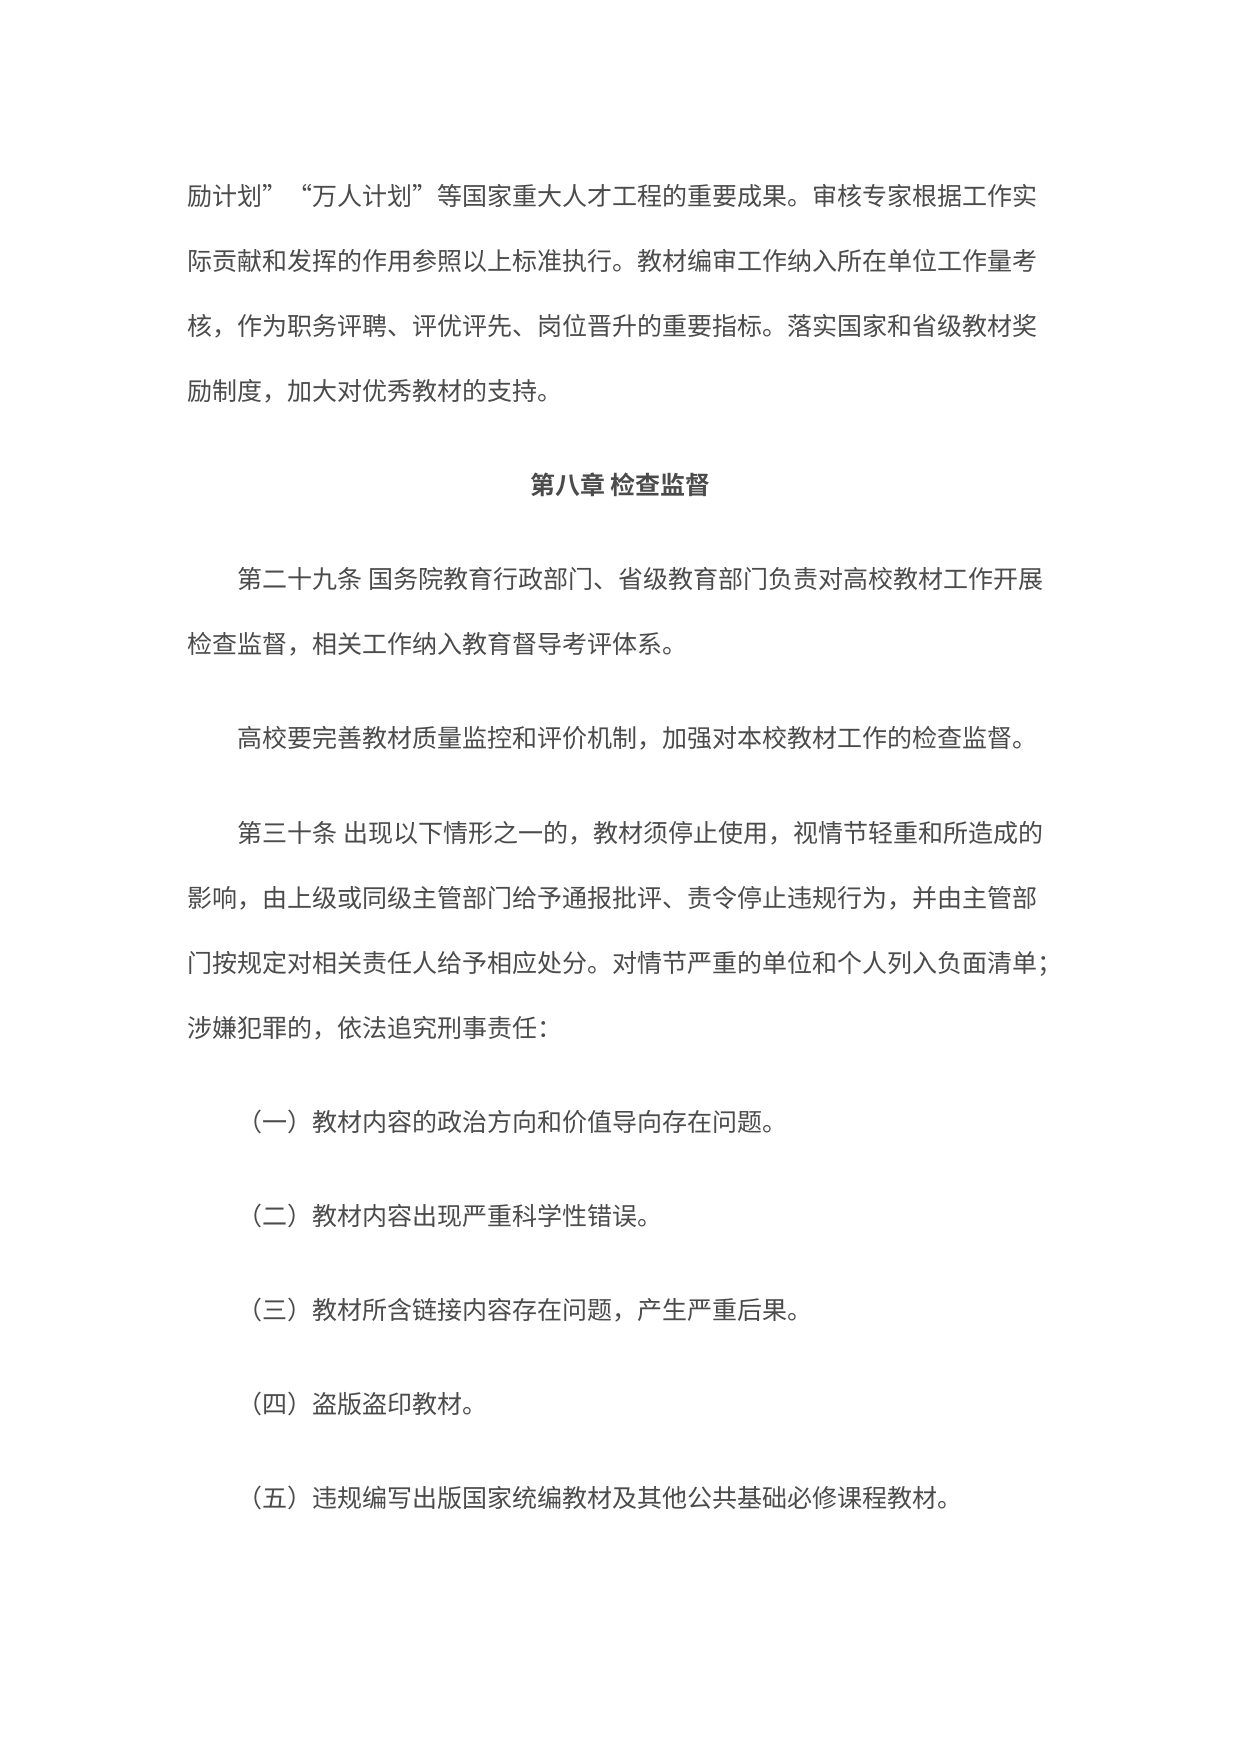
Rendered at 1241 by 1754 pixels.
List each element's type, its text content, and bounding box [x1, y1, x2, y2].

text （四）盗版盗印教材。 [187, 1370, 1053, 1435]
text 第八章 检查监督 [187, 451, 1053, 516]
text （三）教材所含链接内容存在问题，产生严重后果。 [187, 1276, 1053, 1341]
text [187, 162, 1053, 422]
text 第二十九条 国务院教育行政部门、省级教育部门负责对高校教材工作开展检查监督，相关工作纳入教育督导考评体系。 [187, 545, 1053, 675]
text （二）教材内容出现严重科学性错误。 [187, 1182, 1053, 1247]
text 高校要完善教材质量监控和评价机制，加强对本校教材工作的检查监督。 [187, 704, 1053, 769]
text （一）教材内容的政治方向和价值导向存在问题。 [187, 1088, 1053, 1153]
text 第三十条 出现以下情形之一的，教材须停止使用，视情节轻重和所造成的影响，由上级或同级主管部门给予通报批评、责令停止违规行为，并由主管部门按规定对相关责任人给予相应处分。对情节严重的单位和个人列入负面清单；涉嫌犯罪的，依法追究刑事责任： [187, 799, 1053, 1059]
text （五）违规编写出版国家统编教材及其他公共基础必修课程教材。 [187, 1464, 1053, 1529]
